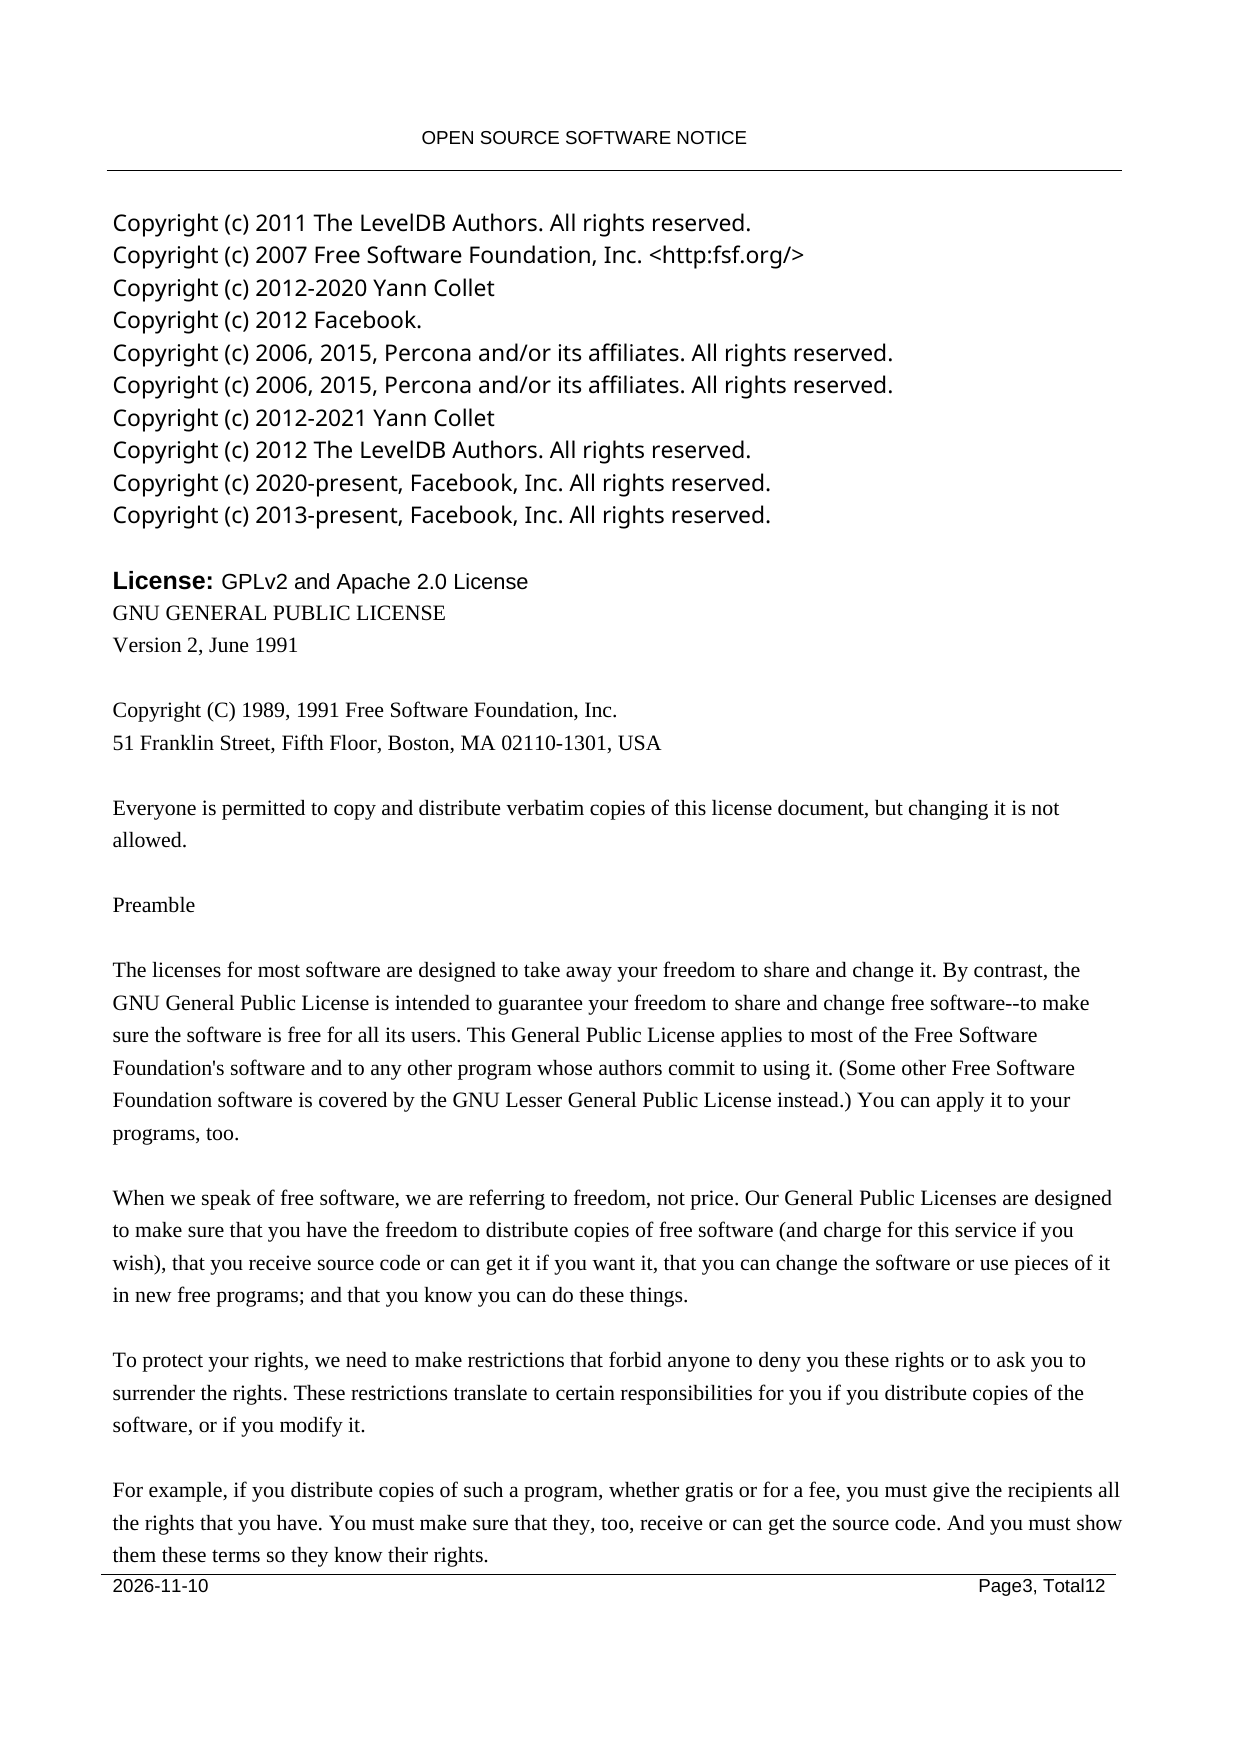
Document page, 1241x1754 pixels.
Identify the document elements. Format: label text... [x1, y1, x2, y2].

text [112, 206, 1128, 564]
text License: GPLv2 and Apache 2.0 License [112, 564, 1128, 596]
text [112, 596, 1128, 1571]
